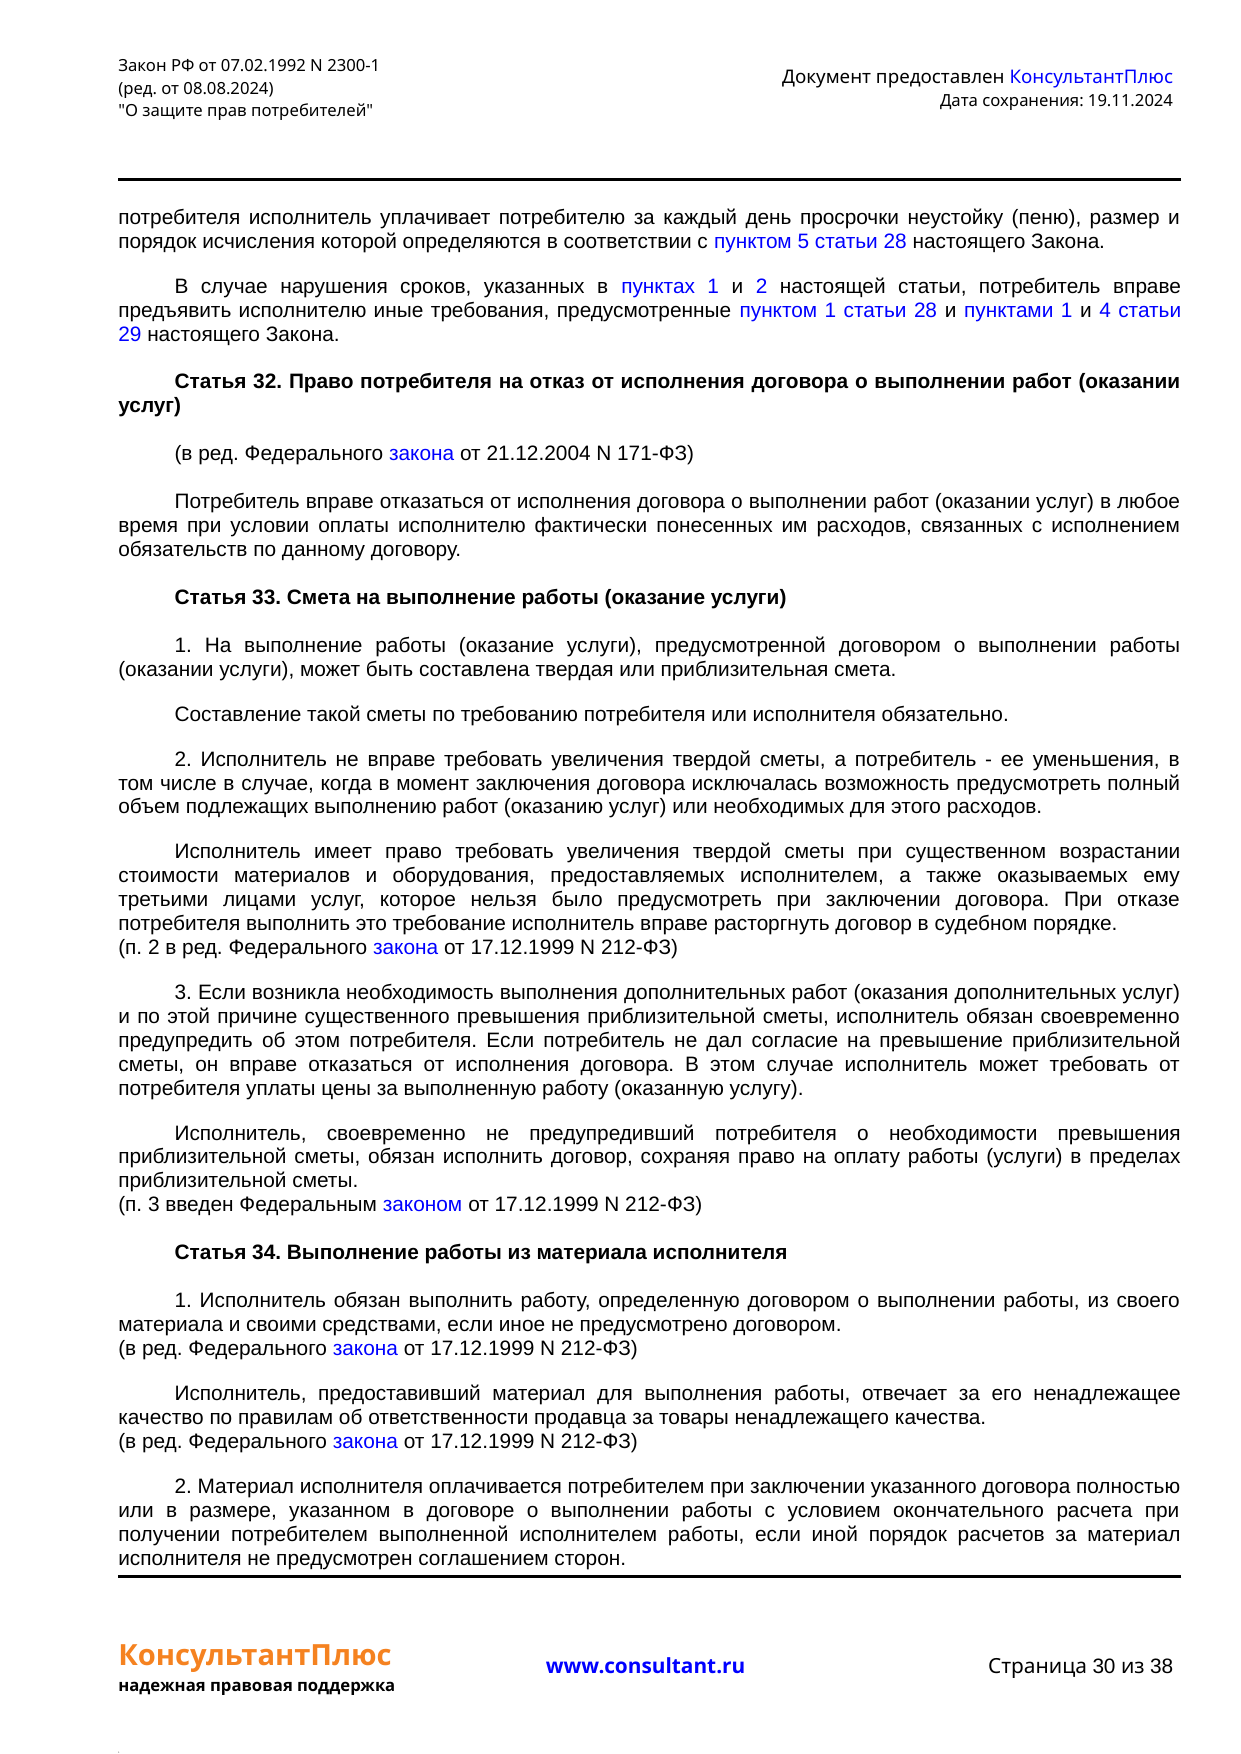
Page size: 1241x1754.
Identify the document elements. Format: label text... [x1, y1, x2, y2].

text 1. Исполнитель обязан выполнить работу, определенную договором о выполнении работы, из своего материала и своими средствами, если иное не предусмотрено договором. [118, 1288, 1181, 1336]
text (п. 2 в ред. Федерального закона от 17.12.1999 N 212-ФЗ) [118, 935, 1181, 959]
title Статья 34. Выполнение работы из материала исполнителя [118, 1240, 1181, 1264]
text Составление такой сметы по требованию потребителя или исполнителя обязательно. [118, 702, 1181, 726]
title Статья 33. Смета на выполнение работы (оказание услуги) [118, 585, 1181, 609]
text (в ред. Федерального закона от 17.12.1999 N 212-ФЗ) [118, 1429, 1181, 1453]
text 3. Если возникла необходимость выполнения дополнительных работ (оказания дополнительных услуг) и по этой причине существенного превышения приблизительной сметы, исполнитель обязан своевременно предупредить об этом потребителя. Если потребитель не дал согласие на превышение приблизительной сметы, он вправе отказаться от исполнения договора. В этом случае исполнитель может требовать от потребителя уплаты цены за выполненную работу (оказанную услугу). [118, 980, 1181, 1099]
text (п. 3 введен Федеральным законом от 17.12.1999 N 212-ФЗ) [118, 1192, 1181, 1216]
text (в ред. Федерального закона от 21.12.2004 N 171-ФЗ) [118, 441, 1181, 465]
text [118, 205, 1181, 253]
text 1. На выполнение работы (оказание услуги), предусмотренной договором о выполнении работы (оказании услуги), может быть составлена твердая или приблизительная смета. [118, 633, 1181, 681]
text Исполнитель имеет право требовать увеличения твердой сметы при существенном возрастании стоимости материалов и оборудования, предоставляемых исполнителем, а также оказываемых ему третьими лицами услуг, которое нельзя было предусмотреть при заключении договора. При отказе потребителя выполнить это требование исполнитель вправе расторгнуть договор в судебном порядке. [118, 839, 1181, 935]
text Исполнитель, своевременно не предупредивший потребителя о необходимости превышения приблизительной сметы, обязан исполнить договор, сохраняя право на оплату работы (услуги) в пределах приблизительной сметы. [118, 1120, 1181, 1192]
text 2. Материал исполнителя оплачивается потребителем при заключении указанного договора полностью или в размере, указанном в договоре о выполнении работы с условием окончательного расчета при получении потребителем выполненной исполнителем работы, если иной порядок расчетов за материал исполнителя не предусмотрен соглашением сторон. [118, 1473, 1181, 1569]
text 2. Исполнитель не вправе требовать увеличения твердой сметы, а потребитель - ее уменьшения, в том числе в случае, когда в момент заключения договора исключалась возможность предусмотреть полный объем подлежащих выполнению работ (оказанию услуг) или необходимых для этого расходов. [118, 746, 1181, 818]
text (в ред. Федерального закона от 17.12.1999 N 212-ФЗ) [118, 1336, 1181, 1360]
text Исполнитель, предоставивший материал для выполнения работы, отвечает за его ненадлежащее качество по правилам об ответственности продавца за товары ненадлежащего качества. [118, 1381, 1181, 1429]
title Статья 32. Право потребителя на отказ от исполнения договора о выполнении работ (оказании услуг) [118, 369, 1181, 417]
text В случае нарушения сроков, указанных в пунктах 1 и 2 настоящей статьи, потребитель вправе предъявить исполнителю иные требования, предусмотренные пунктом 1 статьи 28 и пунктами 1 и 4 статьи 29 настоящего Закона. [118, 273, 1181, 345]
text Потребитель вправе отказаться от исполнения договора о выполнении работ (оказании услуг) в любое время при условии оплаты исполнителю фактически понесенных им расходов, связанных с исполнением обязательств по данному договору. [118, 489, 1181, 561]
